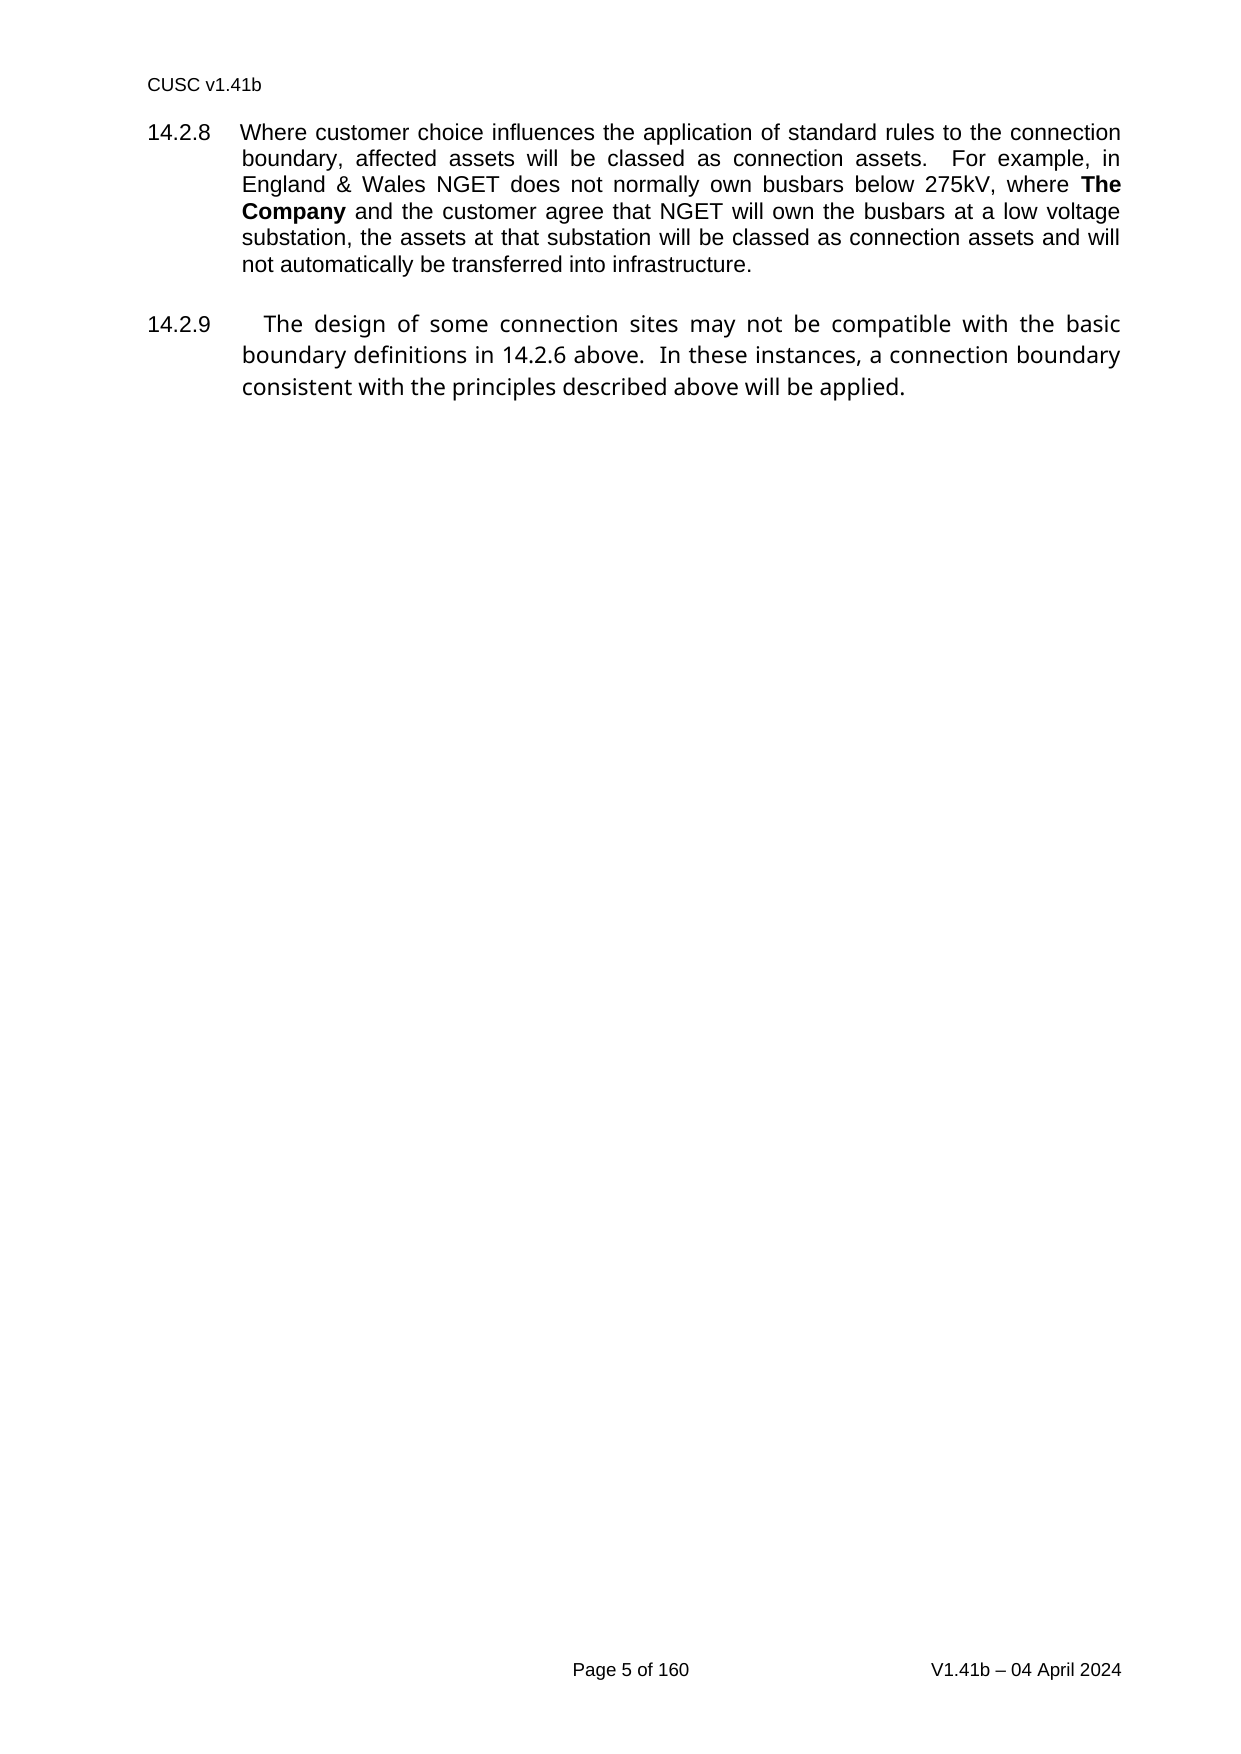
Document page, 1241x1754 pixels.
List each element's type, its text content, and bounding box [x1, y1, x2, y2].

list The design of some connection sites may not be compatible with the basic boundary definitions in 14.2.6 above. In these instances, a connection boundary consistent with the principles described above will be applied. [147, 308, 1121, 402]
list Where customer choice influences the application of standard rules to the connection boundary, affected assets will be classed as connection assets. For example, in England & Wales NGET does not normally own busbars below 275kV, where The Company and the customer agree that NGET will own the busbars at a low voltage substation, the assets at that substation will be classed as connection assets and will not automatically be transferred into infrastructure. [147, 119, 1121, 277]
